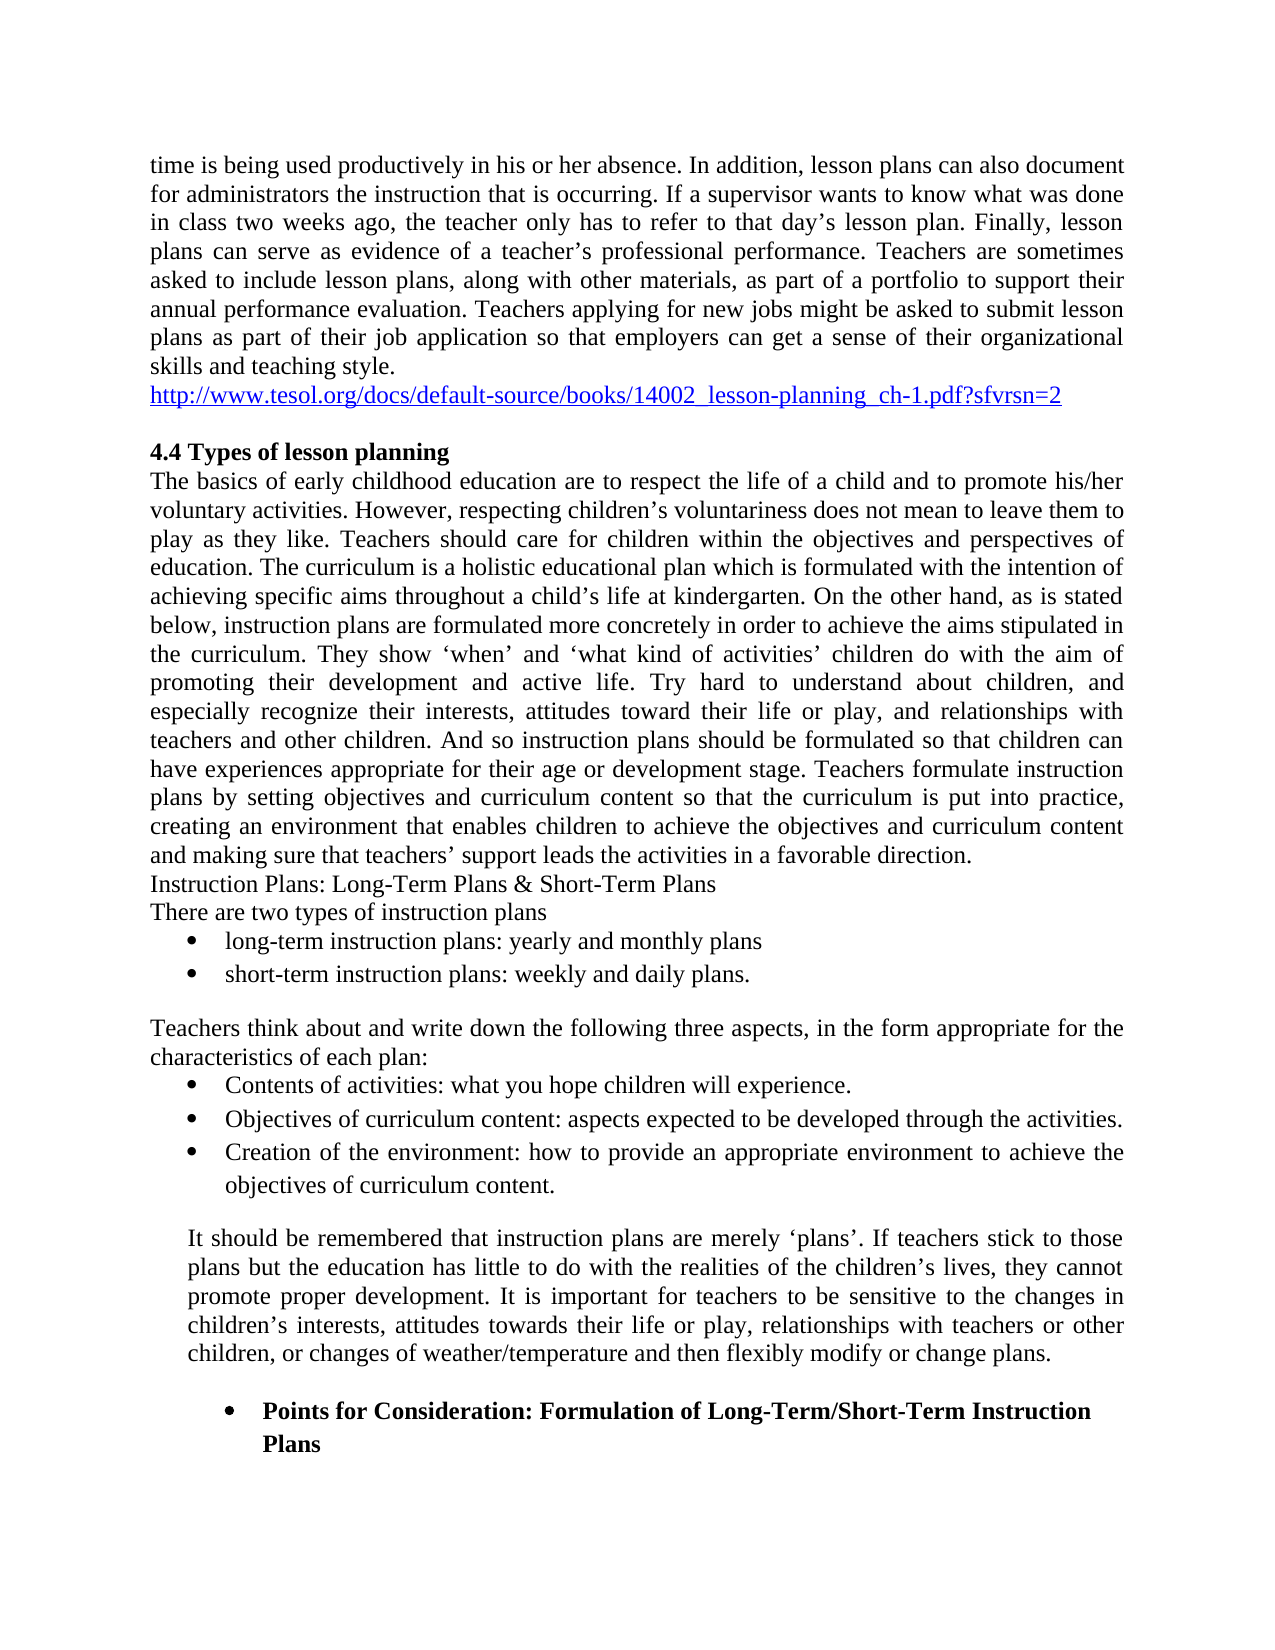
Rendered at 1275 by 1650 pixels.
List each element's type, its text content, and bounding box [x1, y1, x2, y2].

list long-term instruction plans: yearly and monthly plans [187, 926, 1125, 955]
text Instruction Plans: Long-Term Plans & Short-Term Plans [150, 869, 1125, 897]
text 4.4 Types of lesson planning [150, 437, 1125, 466]
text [150, 150, 1125, 380]
text The basics of early childhood education are to respect the life of a child and to promote his/her voluntary activities. However, respecting children’s voluntariness does not mean to leave them to play as they like. Teachers should care for children within the objectives and perspectives of education. The curriculum is a holistic educational plan which is formulated with the intention of achieving specific aims throughout a child’s life at kindergarten. On the other hand, as is stated below, instruction plans are formulated more concretely in order to achieve the aims stipulated in the curriculum. They show ‘when’ and ‘what kind of activities’ children do with the aim of promoting their development and active life. Try hard to understand about children, and especially recognize their interests, attitudes toward their life or play, and relationships with teachers and other children. And so instruction plans should be formulated so that children can have experiences appropriate for their age or development stage. Teachers formulate instruction plans by setting objectives and curriculum content so that the curriculum is put into practice, creating an environment that enables children to achieve the objectives and curriculum content and making sure that teachers’ support leads the activities in a favorable direction. [150, 466, 1125, 869]
list short-term instruction plans: weekly and daily plans. [187, 959, 1125, 988]
list Points for Consideration: Formulation of Long-Term/Short-Term Instruction Plans [225, 1396, 1125, 1458]
text http://www.tesol.org/docs/default-source/books/14002_lesson-planning_ch-1.pdf?sfvrsn=2 [150, 380, 1125, 409]
text It should be remembered that instruction plans are merely ‘plans’. If teachers stick to those plans but the education has little to do with the realities of the children’s lives, they cannot promote proper development. It is important for teachers to be sensitive to the changes in children’s interests, attitudes towards their life or play, relationships with teachers or other children, or changes of weather/temperature and then flexibly modify or change plans. [187, 1223, 1125, 1367]
text There are two types of instruction plans [150, 897, 1125, 926]
list Objectives of curriculum content: aspects expected to be developed through the activities. [187, 1104, 1125, 1132]
list Contents of activities: what you hope children will experience. [187, 1071, 1125, 1099]
list Creation of the environment: how to provide an appropriate environment to achieve the objectives of curriculum content. [187, 1137, 1125, 1198]
text Teachers think about and write down the following three aspects, in the form appropriate for the characteristics of each plan: [150, 1013, 1125, 1071]
